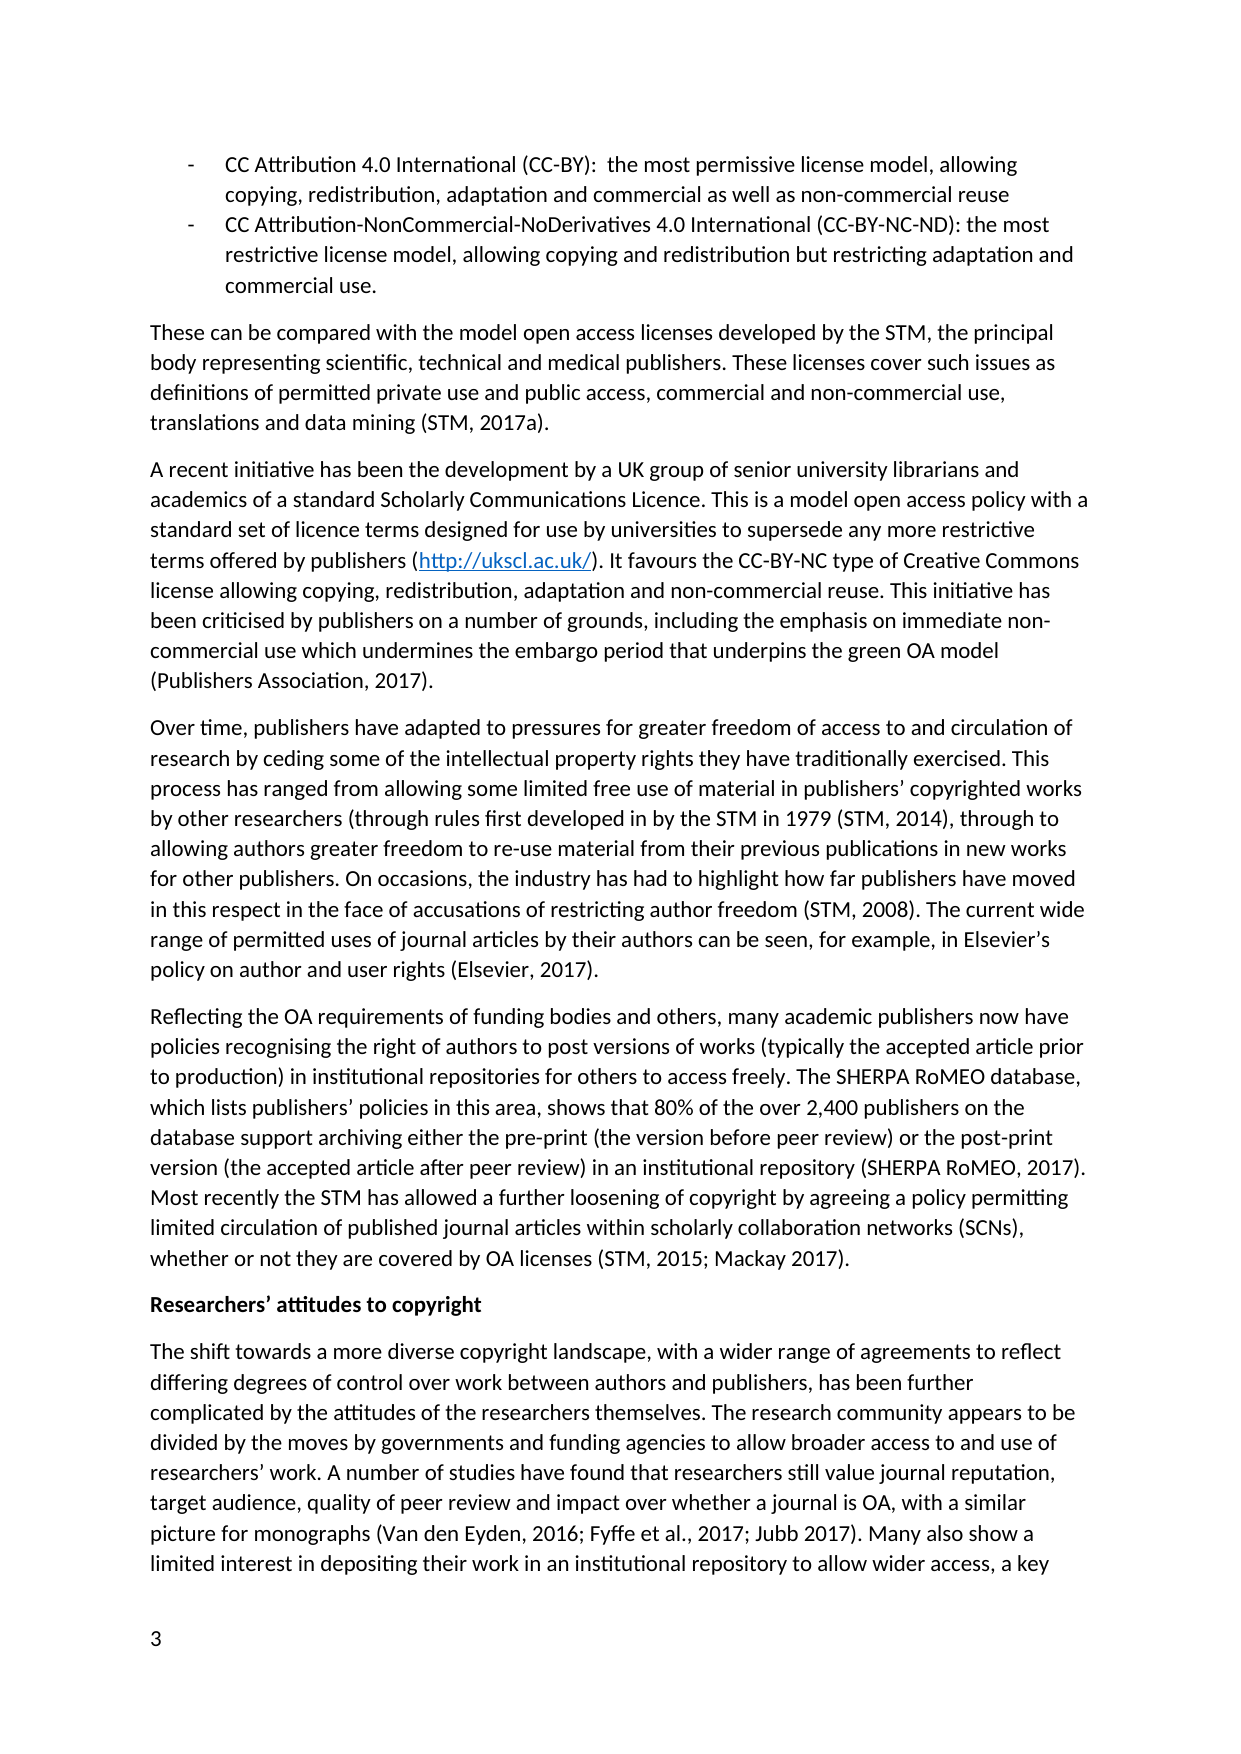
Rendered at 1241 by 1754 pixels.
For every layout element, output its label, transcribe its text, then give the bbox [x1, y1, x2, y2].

list CC Attribution 4.0 International (CC-BY): the most permissive license model, allowing copying, redistribution, adaptation and commercial as well as non-commercial reuse [187, 150, 1090, 208]
text Researchers’ attitudes to copyright [150, 1291, 1090, 1319]
text A recent initiative has been the development by a UK group of senior university librarians and academics of a standard Scholarly Communications Licence. This is a model open access policy with a standard set of licence terms designed for use by universities to supersede any more restrictive terms offered by publishers (http://ukscl.ac.uk/). It favours the CC-BY-NC type of Creative Commons license allowing copying, redistribution, adaptation and non-commercial reuse. This initiative has been criticised by publishers on a number of grounds, including the emphasis on immediate non-commercial use which undermines the embargo period that underpins the green OA model (Publishers Association, 2017). [150, 455, 1090, 695]
text Over time, publishers have adapted to pressures for greater freedom of access to and circulation of research by ceding some of the intellectual property rights they have traditionally exercised. This process has ranged from allowing some limited free use of material in publishers’ copyrighted works by other researchers (through rules first developed in by the STM in 1979 (STM, 2014), through to allowing authors greater freedom to re-use material from their previous publications in new works for other publishers. On occasions, the industry has had to highlight how far publishers have moved in this respect in the face of accusations of restricting author freedom (STM, 2008). The current wide range of permitted uses of journal articles by their authors can be seen, for example, in Elsevier’s policy on author and user rights (Elsevier, 2017). [150, 713, 1090, 983]
list CC Attribution-NonCommercial-NoDerivatives 4.0 International (CC-BY-NC-ND): the most restrictive license model, allowing copying and redistribution but restricting adaptation and commercial use. [187, 210, 1090, 299]
text Reflecting the OA requirements of funding bodies and others, many academic publishers now have policies recognising the right of authors to post versions of works (typically the accepted article prior to production) in institutional repositories for others to access freely. The SHERPA RoMEO database, which lists publishers’ policies in this area, shows that 80% of the over 2,400 publishers on the database support archiving either the pre-print (the version before peer review) or the post-print version (the accepted article after peer review) in an institutional repository (SHERPA RoMEO, 2017). Most recently the STM has allowed a further loosening of copyright by agreeing a policy permitting limited circulation of published journal articles within scholarly collaboration networks (SCNs), whether or not they are covered by OA licenses (STM, 2015; Mackay 2017). [150, 1002, 1090, 1272]
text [150, 1337, 1090, 1577]
text These can be compared with the model open access licenses developed by the STM, the principal body representing scientific, technical and medical publishers. These licenses cover such issues as definitions of permitted private use and public access, commercial and non-commercial use, translations and data mining (STM, 2017a). [150, 318, 1090, 436]
